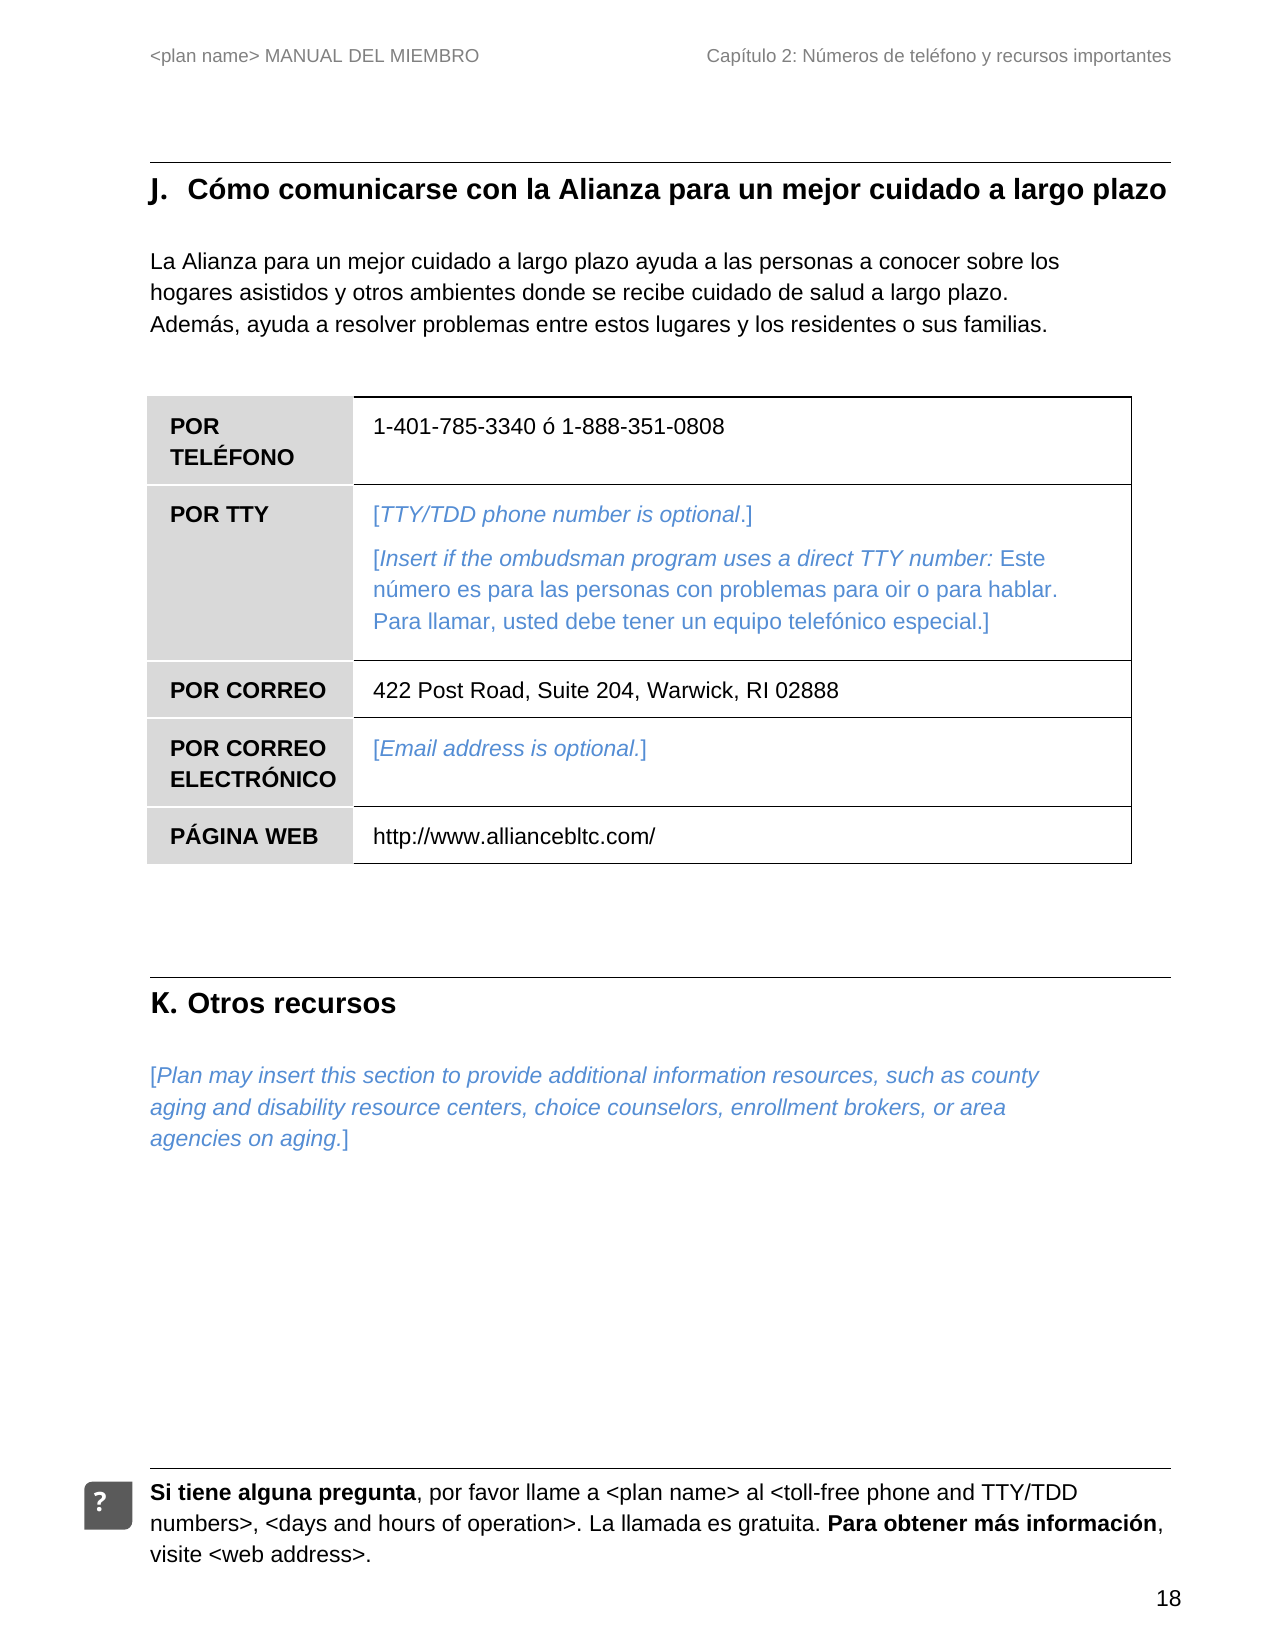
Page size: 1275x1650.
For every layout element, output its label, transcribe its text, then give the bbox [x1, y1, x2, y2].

table_cell POR CORREO ELECTRÓNICO [147, 719, 353, 806]
text La Alianza para un mejor cuidado a largo plazo ayuda a las personas a conocer sobre los hogares asistidos y otros ambientes donde se recibe cuidado de salud a largo plazo. Además, ayuda a resolver problemas entre estos lugares y los residentes o sus familias. [150, 244, 1096, 338]
table_cell [TTY/TDD phone number is optional.] [Insert if the ombudsman program uses a direct TTY number: Este número es para las personas con problemas para oir o para hablar. Para llamar, usted debe tener un equipo telefónico especial.] [354, 485, 1131, 660]
table_cell http://www.alliancebltc.com/ [354, 807, 1131, 863]
table_header POR TELÉFONO [147, 398, 353, 484]
table_cell POR TTY [147, 486, 353, 660]
table_cell PÁGINA WEB [147, 808, 353, 863]
table_cell [Email address is optional.] [354, 718, 1131, 806]
subtitle Otros recursos [150, 978, 1171, 1021]
table_header 1-401-785-3340 ó 1-888-351-0808 [354, 398, 1131, 484]
table_cell 422 Post Road, Suite 204, Warwick, RI 02888 [354, 661, 1131, 717]
subtitle Cómo comunicarse con la Alianza para un mejor cuidado a largo plazo [150, 163, 1171, 207]
table_cell POR CORREO [147, 662, 353, 717]
text [Plan may insert this section to provide additional information resources, such as county aging and disability resource centers, choice counselors, enrollment brokers, or area agencies on aging.] [150, 1059, 1096, 1153]
